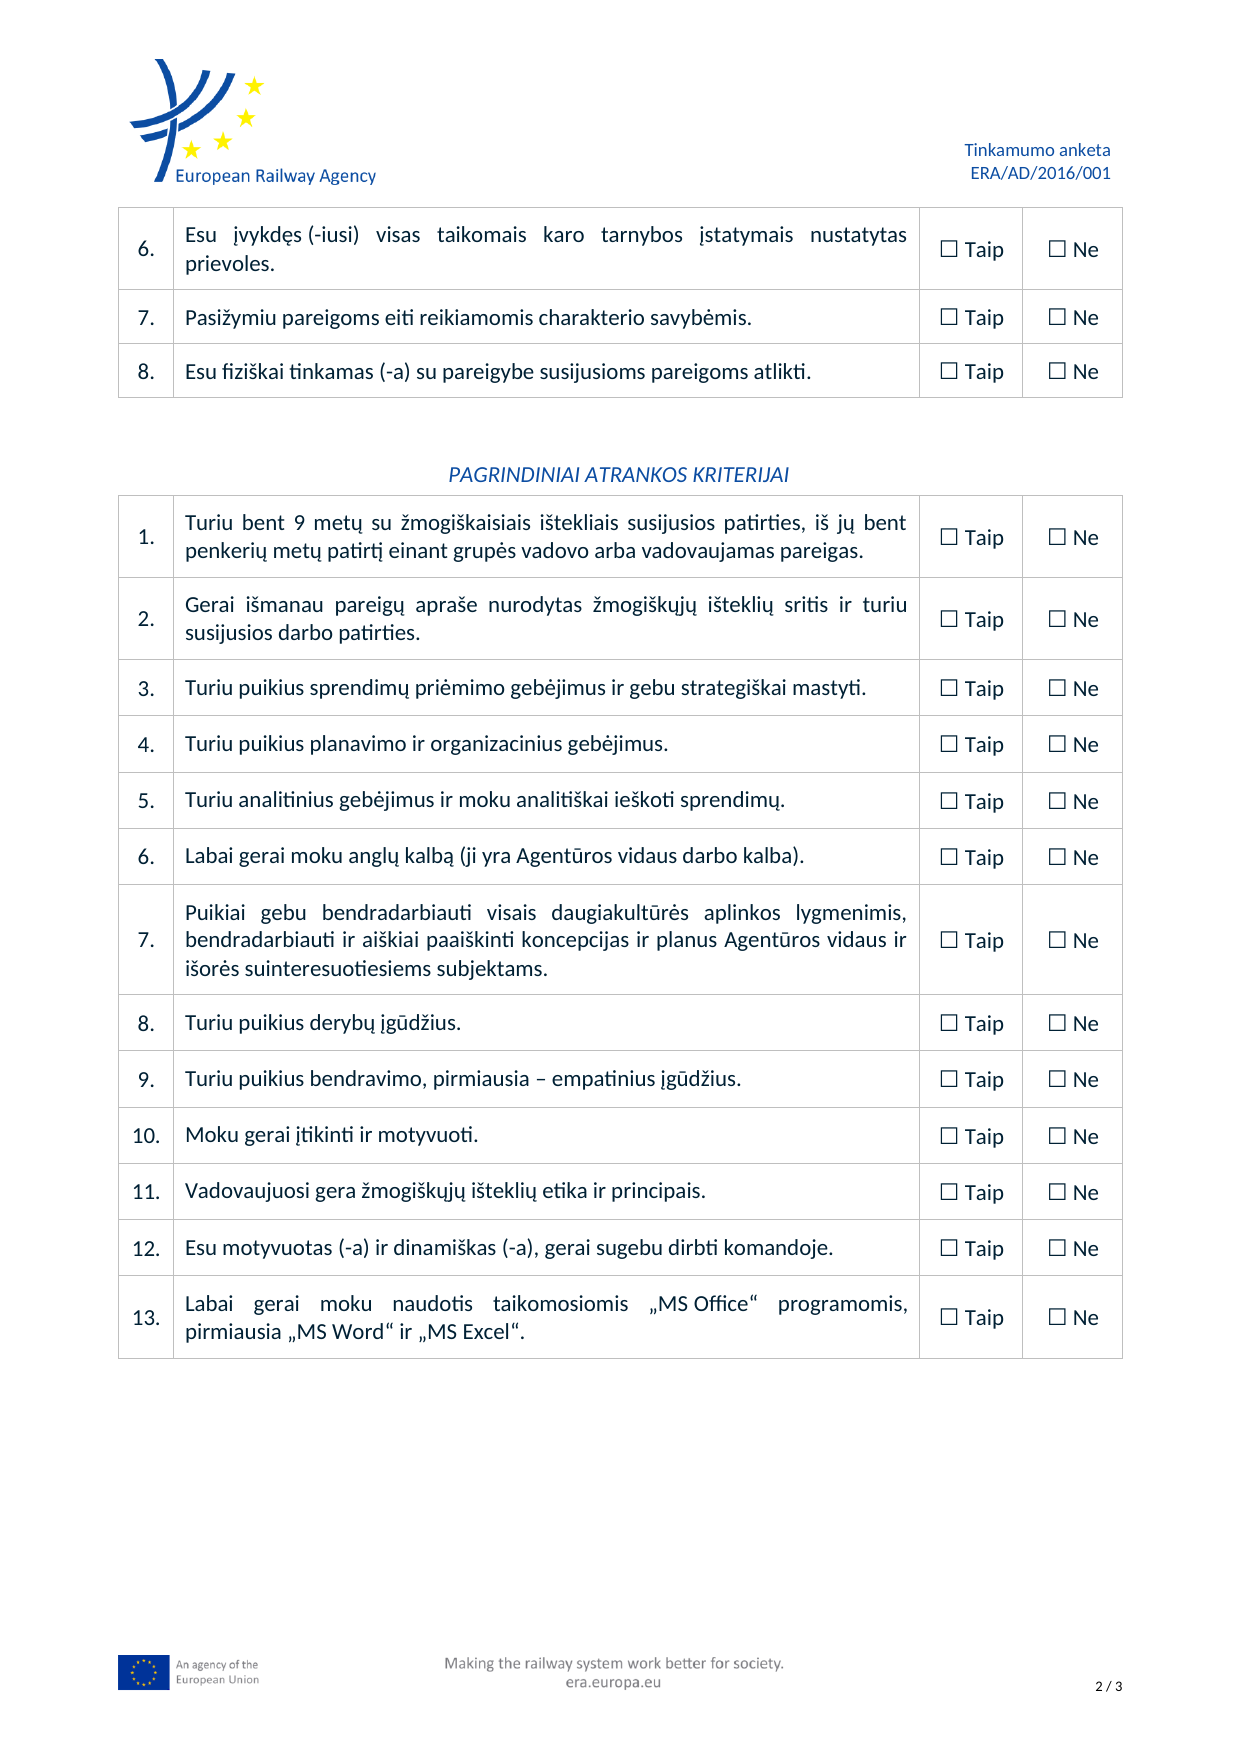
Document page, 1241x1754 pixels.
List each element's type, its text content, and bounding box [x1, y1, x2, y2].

table_cell Taip [920, 1220, 1022, 1275]
picture [118, 1655, 792, 1692]
table_cell Ne [1023, 1220, 1122, 1275]
table_cell Ne [1023, 208, 1122, 289]
table_cell Turiu puikius sprendimų priėmimo gebėjimus ir gebu strategiškai mastyti. [174, 660, 919, 715]
table_cell Ne [1023, 344, 1122, 397]
table_cell Ne [1023, 716, 1122, 772]
table_cell Taip [920, 995, 1022, 1050]
table_cell Turiu puikius planavimo ir organizacinius gebėjimus. [174, 716, 919, 772]
subtitle PAGRINDINIAI ATRANKOS KRITERIJAI [118, 461, 1122, 489]
table_cell Taip [920, 1164, 1022, 1219]
table_cell Esu motyvuotas (-a) ir dinamiškas (-a), gerai sugebu dirbti komandoje. [174, 1220, 919, 1275]
table_cell Ne [1023, 290, 1122, 343]
table_cell Taip [920, 208, 1022, 289]
table_cell Taip [920, 1051, 1022, 1107]
table_cell Taip [920, 344, 1022, 397]
table_cell Taip [920, 1108, 1022, 1163]
table_cell 3. [119, 660, 173, 715]
table_cell Ne [1023, 1164, 1122, 1219]
table_cell 8. [119, 344, 173, 397]
picture [129, 59, 376, 185]
table_cell Taip [920, 885, 1022, 994]
table_cell Ne [1023, 995, 1122, 1050]
table_cell Taip [920, 829, 1022, 884]
table_cell Taip [920, 773, 1022, 828]
table_cell Gerai išmanau pareigų apraše nurodytas žmogiškųjų išteklių sritis ir turiu susijusios darbo patirties. [174, 578, 919, 659]
table_cell Ne [1023, 1051, 1122, 1107]
table_cell Labai gerai moku naudotis taikomosiomis „MS Office“ programomis, pirmiausia „MS Word“ ir „MS Excel“. [174, 1276, 919, 1357]
table_cell 4. [119, 716, 173, 772]
table_cell Vadovaujuosi gera žmogiškųjų išteklių etika ir principais. [174, 1164, 919, 1219]
table_cell Taip [920, 290, 1022, 343]
table_cell 6. [119, 829, 173, 884]
table_cell Esu fiziškai tinkamas (-a) su pareigybe susijusioms pareigoms atlikti. [174, 344, 919, 397]
table_cell 6. [119, 208, 173, 289]
table_cell Taip [920, 660, 1022, 715]
table_cell 13. [119, 1276, 173, 1357]
table_cell 11. [119, 1164, 173, 1219]
table_cell Turiu analitinius gebėjimus ir moku analitiškai ieškoti sprendimų. [174, 773, 919, 828]
table_cell Ne [1023, 660, 1122, 715]
table_cell Ne [1023, 829, 1122, 884]
table_cell Puikiai gebu bendradarbiauti visais daugiakultūrės aplinkos lygmenimis, bendradarbiauti ir aiškiai paaiškinti koncepcijas ir planus Agentūros vidaus ir išorės suinteresuotiesiems subjektams. [174, 885, 919, 994]
table_cell 12. [119, 1220, 173, 1275]
table_cell 7. [119, 885, 173, 994]
table_cell Turiu puikius bendravimo, pirmiausia – empatinius įgūdžius. [174, 1051, 919, 1107]
table_cell Ne [1023, 1108, 1122, 1163]
table_cell Ne [1023, 1276, 1122, 1357]
table_cell Moku gerai įtikinti ir motyvuoti. [174, 1108, 919, 1163]
table_cell 9. [119, 1051, 173, 1107]
table_cell Labai gerai moku anglų kalbą (ji yra Agentūros vidaus darbo kalba). [174, 829, 919, 884]
table_cell 2. [119, 578, 173, 659]
table_cell Pasižymiu pareigoms eiti reikiamomis charakterio savybėmis. [174, 290, 919, 343]
table_cell Taip [920, 716, 1022, 772]
table_header Turiu bent 9 metų su žmogiškaisiais ištekliais susijusios patirties, iš jų bent penkerių metų patirtį einant grupės vadovo arba vadovaujamas pareigas. [174, 496, 919, 577]
table_cell 10. [119, 1108, 173, 1163]
table_cell 8. [119, 995, 173, 1050]
table_cell Ne [1023, 773, 1122, 828]
table_cell Taip [920, 1276, 1022, 1357]
table_cell 5. [119, 773, 173, 828]
table_cell Taip [920, 578, 1022, 659]
table_header Taip [920, 496, 1022, 577]
table_cell Ne [1023, 885, 1122, 994]
table_cell Ne [1023, 578, 1122, 659]
table_cell 7. [119, 290, 173, 343]
table_header Ne [1023, 496, 1122, 577]
table_cell Turiu puikius derybų įgūdžius. [174, 995, 919, 1050]
table_cell Esu įvykdęs (-iusi) visas taikomais karo tarnybos įstatymais nustatytas prievoles. [174, 208, 919, 289]
table_header 1. [119, 496, 173, 577]
